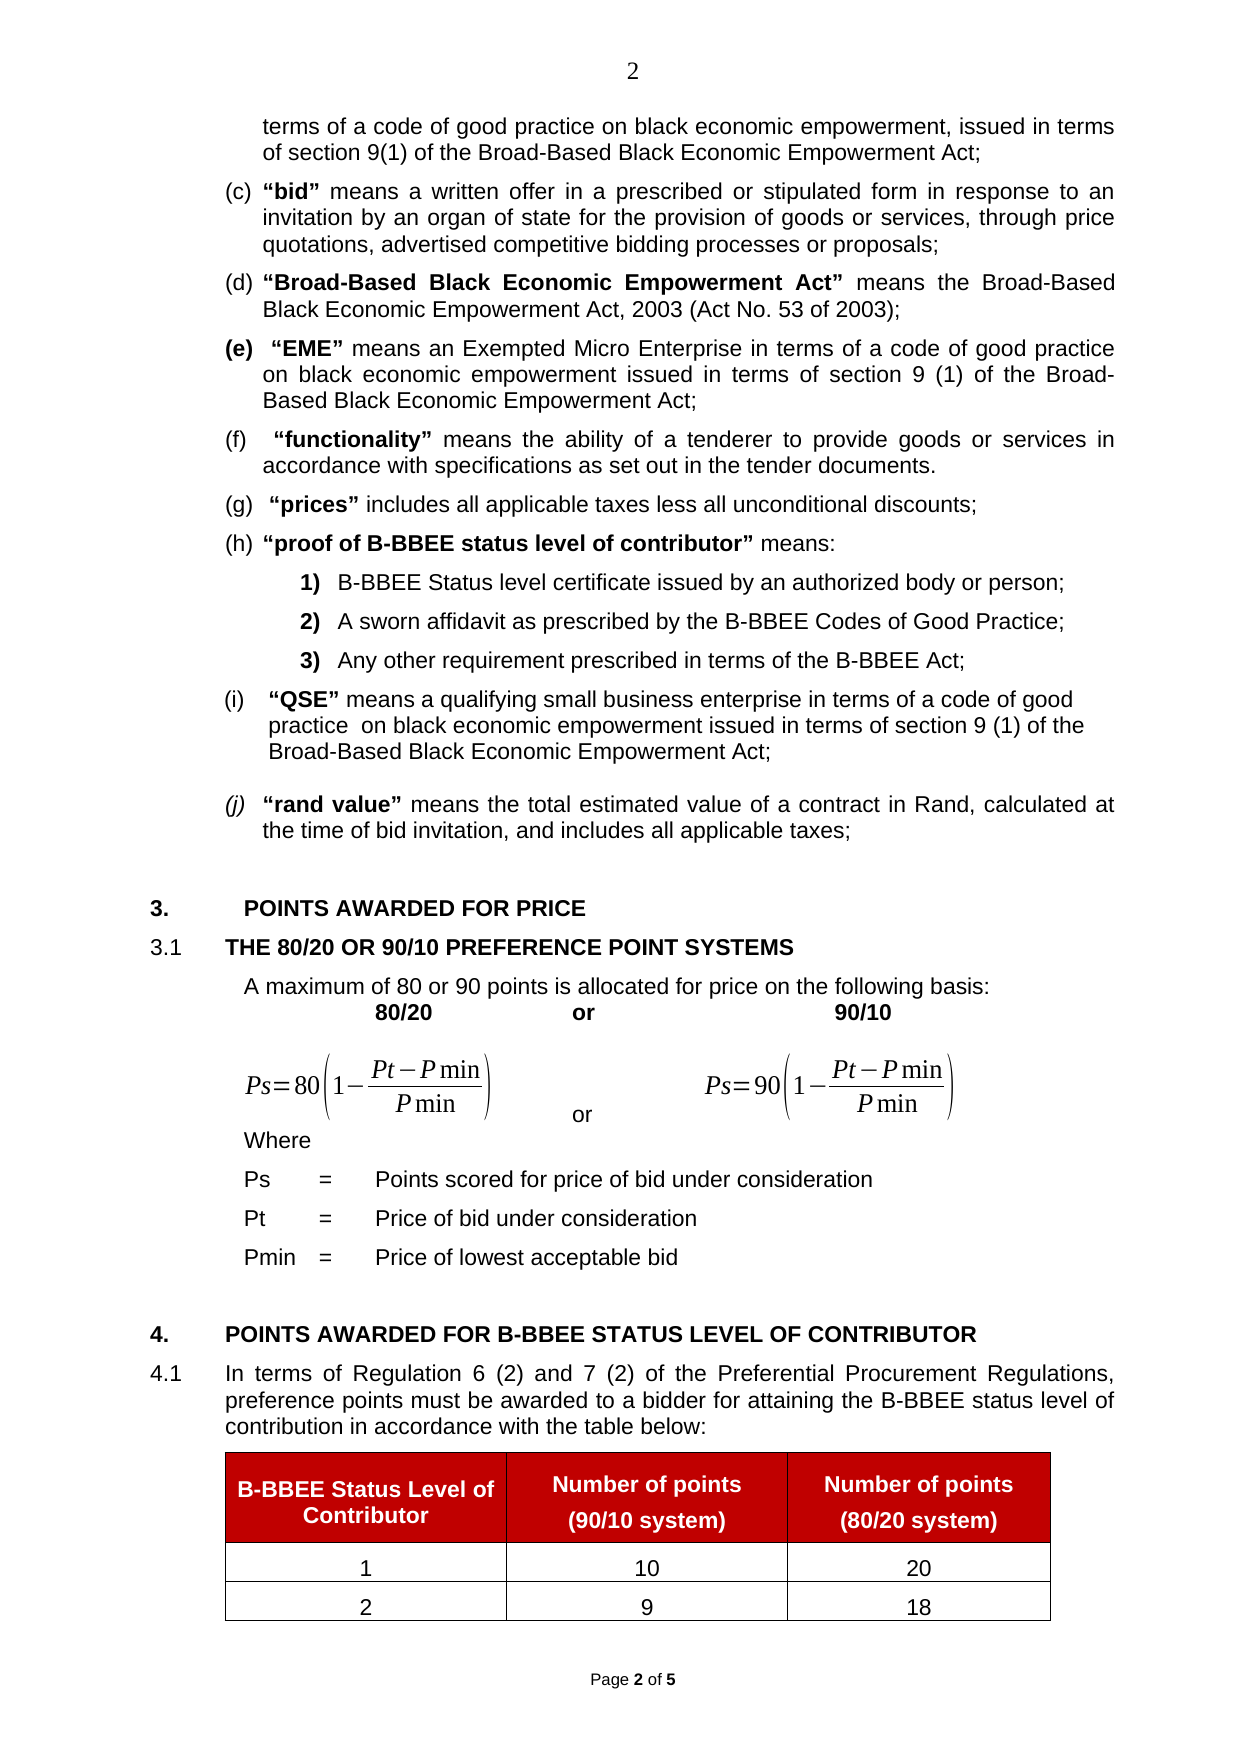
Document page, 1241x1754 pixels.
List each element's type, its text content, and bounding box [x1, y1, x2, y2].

text Pmin = Price of lowest acceptable bid [150, 1244, 1116, 1270]
table_cell 1 [226, 1543, 506, 1581]
list A sworn affidavit as prescribed by the B-BBEE Codes of Good Practice; [300, 608, 1116, 634]
list B-BBEE Status level certificate issued by an authorized body or person; [300, 569, 1116, 595]
text Pt = Price of bid under consideration [150, 1205, 1116, 1231]
list “QSE” means a qualifying small business enterprise in terms of a code of good practice on black economic empowerment issued in terms of section 9 (1) of the Broad-Based Black Economic Empowerment Act; [224, 686, 1116, 765]
text Ps = Points scored for price of bid under consideration [150, 1166, 1116, 1192]
table_header Number of points (90/10 system) [507, 1453, 787, 1542]
list POINTS AWARDED FOR B-BBEE STATUS LEVEL OF CONTRIBUTOR [150, 1321, 1116, 1348]
table_cell 2 [226, 1582, 506, 1620]
table_cell 18 [788, 1582, 1050, 1620]
text 80/20 or 90/10 [150, 999, 1116, 1026]
table_cell 10 [507, 1543, 787, 1581]
list Any other requirement prescribed in terms of the B-BBEE Act; [300, 647, 1116, 673]
table_header Number of points (80/20 system) [788, 1453, 1050, 1542]
list POINTS AWARDED FOR PRICE [150, 895, 1116, 921]
list “bid” means a written offer in a prescribed or stipulated form in response to an invitation by an organ of state for the provision of goods or services, through price quotations, advertised competitive bidding processes or proposals; [225, 178, 1116, 257]
table_cell 20 [788, 1543, 1050, 1581]
table_cell 9 [507, 1582, 787, 1620]
list “proof of B-BBEE status level of contributor” means: [225, 530, 1116, 557]
list In terms of Regulation 6 (2) and 7 (2) of the Preferential Procurement Regulations, preference points must be awarded to a bidder for attaining the B-BBEE status level of contribution in accordance with the table below: [150, 1360, 1116, 1439]
text Where [150, 1127, 1116, 1153]
list “rand value” means the total estimated value of a contract in Rand, calculated at the time of bid invitation, and includes all applicable taxes; [225, 791, 1116, 844]
text A maximum of 80 or 90 points is allocated for price on the following basis: [150, 973, 1116, 999]
text or [150, 1052, 1116, 1127]
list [225, 113, 1116, 165]
list “functionality” means the ability of a tenderer to provide goods or services in accordance with specifications as set out in the tender documents. [225, 426, 1116, 479]
list “Broad-Based Black Economic Empowerment Act” means the Broad-Based Black Economic Empowerment Act, 2003 (Act No. 53 of 2003); [225, 269, 1116, 322]
list “EME” means an Exempted Micro Enterprise in terms of a code of good practice on black economic empowerment issued in terms of section 9 (1) of the Broad-Based Black Economic Empowerment Act; [225, 334, 1116, 414]
list THE 80/20 OR 90/10 PREFERENCE POINT SYSTEMS [150, 934, 1116, 960]
table_header B-BBEE Status Level of Contributor [226, 1453, 506, 1542]
list “prices” includes all applicable taxes less all unconditional discounts; [225, 491, 1116, 518]
